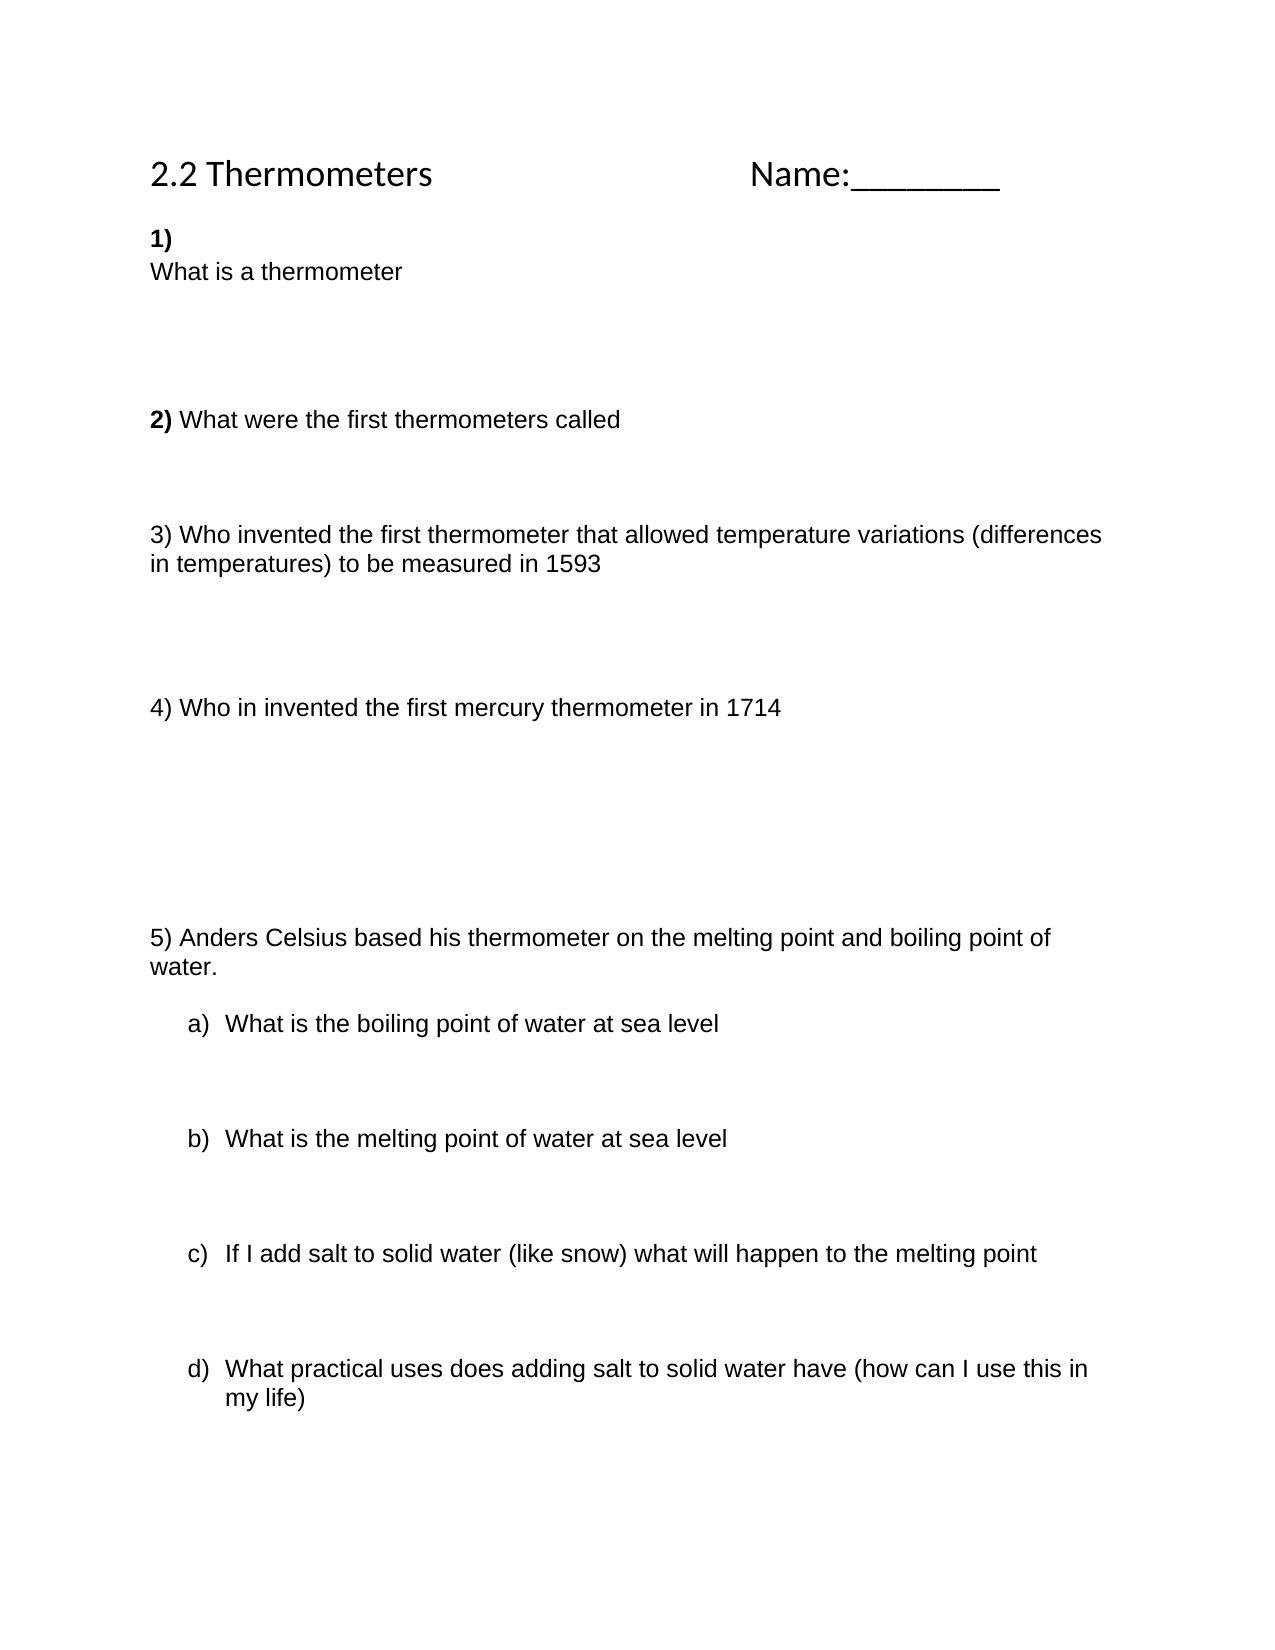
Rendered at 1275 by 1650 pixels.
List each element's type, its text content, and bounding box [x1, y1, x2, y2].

text 3) Who invented the first thermometer that allowed temperature variations (differences in temperatures) to be measured in 1593 [150, 520, 1125, 578]
text 2) What were the first thermometers called [150, 377, 1125, 434]
list What practical uses does adding salt to solid water have (how can I use this in my life) [187, 1354, 1125, 1412]
text 2.2 Thermometers Name:________ [150, 150, 1125, 196]
text 1) What is a thermometer [150, 223, 1125, 285]
list What is the boiling point of water at sea level [187, 1009, 1125, 1038]
text 5) Anders Celsius based his thermometer on the melting point and boiling point of water. [150, 923, 1125, 980]
text 4) Who in invented the first mercury thermometer in 1714 [150, 693, 1125, 722]
list What is the melting point of water at sea level [187, 1124, 1125, 1153]
list If I add salt to solid water (like snow) what will happen to the melting point [187, 1239, 1125, 1268]
